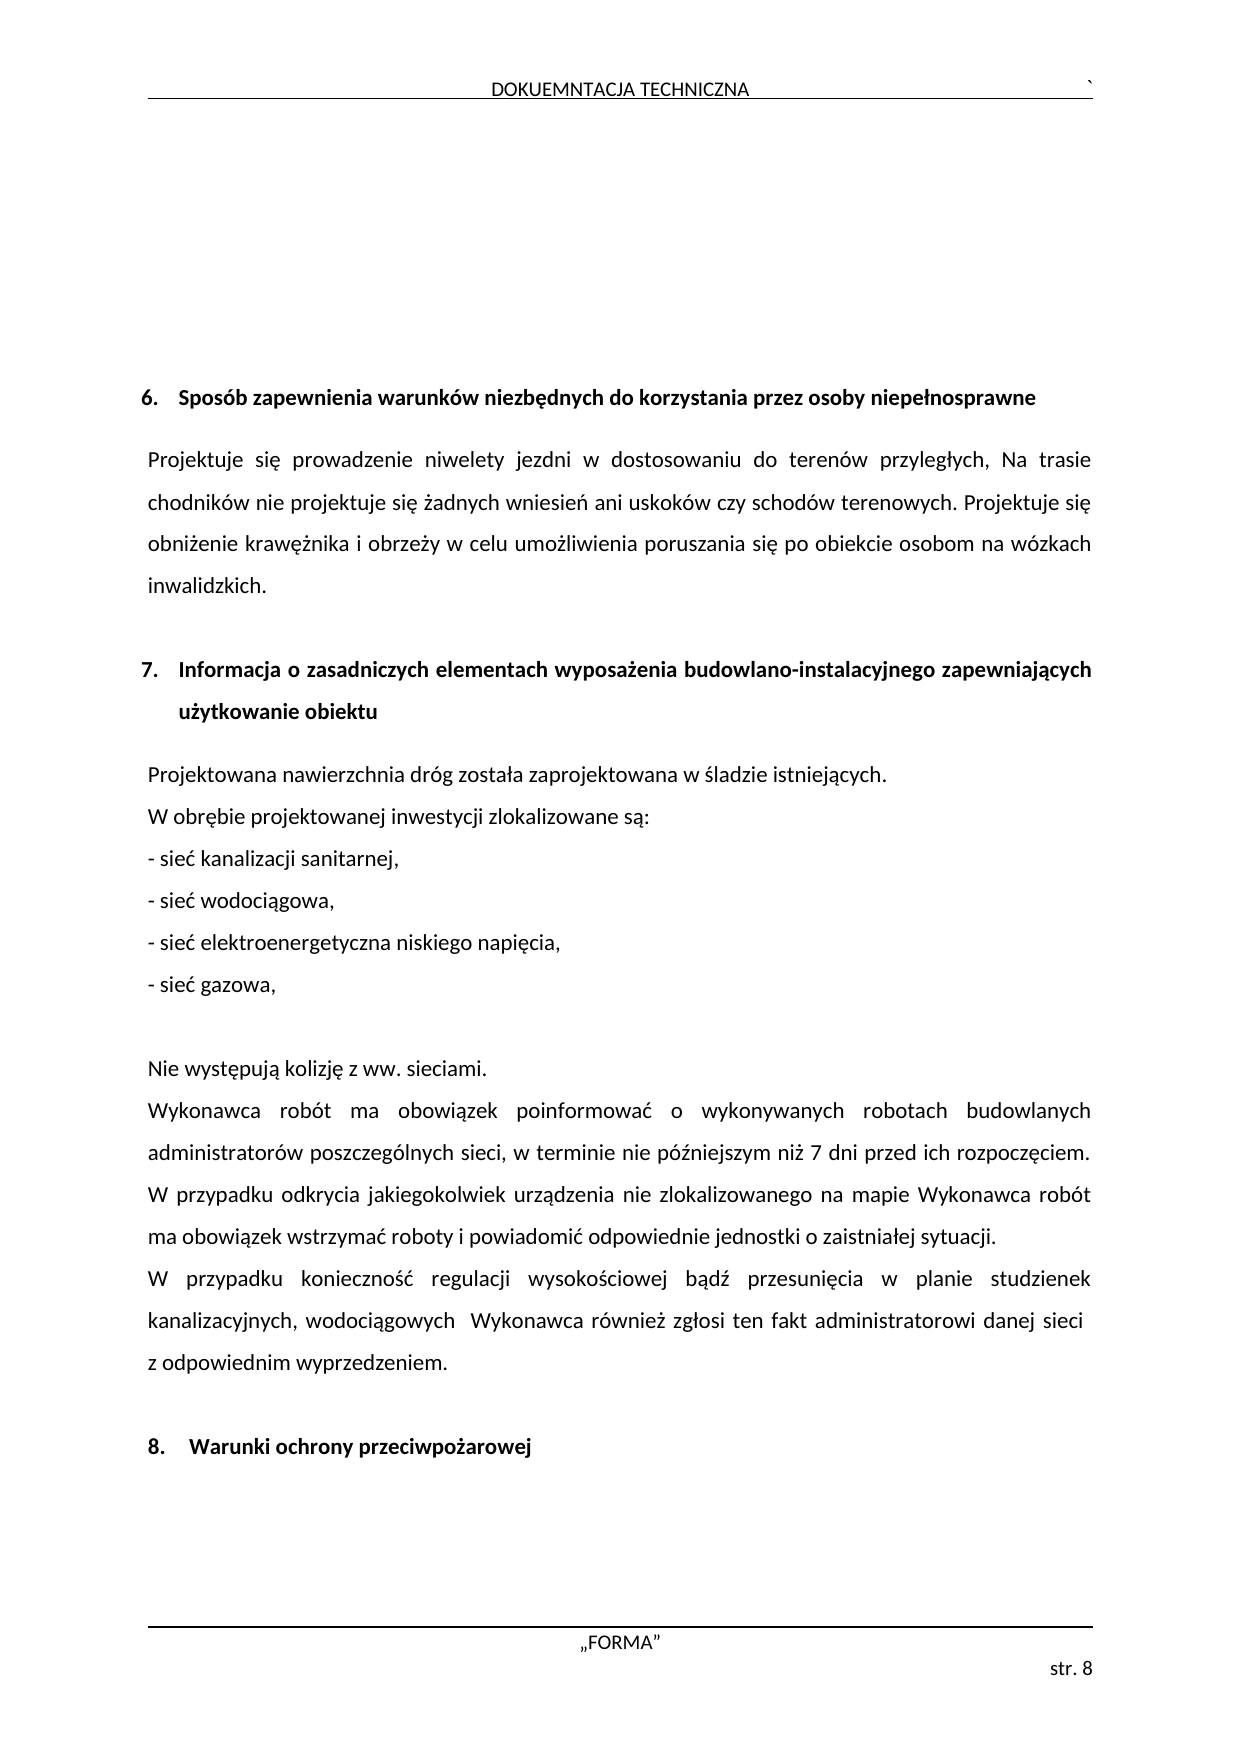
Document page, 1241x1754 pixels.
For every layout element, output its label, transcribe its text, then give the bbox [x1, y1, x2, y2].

text Projektuje się prowadzenie niwelety jezdni w dostosowaniu do terenów przyległych, Na trasie chodników nie projektuje się żadnych wniesień ani uskoków czy schodów terenowych. Projektuje się obniżenie krawężnika i obrzeży w celu umożliwienia poruszania się po obiekcie osobom na wózkach inwalidzkich. [148, 446, 1093, 599]
text Wykonawca robót ma obowiązek poinformować o wykonywanych robotach budowlanych administratorów poszczególnych sieci, w terminie nie późniejszym niż 7 dni przed ich rozpoczęciem. W przypadku odkrycia jakiegokolwiek urządzenia nie zlokalizowanego na mapie Wykonawca robót ma obowiązek wstrzymać roboty i powiadomić odpowiednie jednostki o zaistniałej sytuacji. [148, 1096, 1093, 1250]
text W przypadku konieczność regulacji wysokościowej bądź przesunięcia w planie studzienek kanalizacyjnych, wodociągowych Wykonawca również zgłosi ten fakt administratorowi danej sieci z odpowiednim wyprzedzeniem. [148, 1264, 1093, 1376]
list Informacja o zasadniczych elementach wyposażenia budowlano-instalacyjnego zapewniających użytkowanie obiektu [141, 656, 1093, 726]
text - sieć kanalizacji sanitarnej, [148, 844, 1093, 872]
list Warunki ochrony przeciwpożarowej [148, 1432, 1093, 1460]
text Projektowana nawierzchnia dróg została zaprojektowana w śladzie istniejących. [148, 760, 1093, 788]
text Nie występują kolizję z ww. sieciami. [148, 1054, 1093, 1082]
list Sposób zapewnienia warunków niezbędnych do korzystania przez osoby niepełnosprawne [141, 383, 1093, 411]
text - sieć gazowa, [148, 970, 1093, 998]
text W obrębie projektowanej inwestycji zlokalizowane są: [148, 802, 1093, 830]
text - sieć elektroenergetyczna niskiego napięcia, [148, 928, 1093, 956]
text - sieć wodociągowa, [148, 886, 1093, 914]
